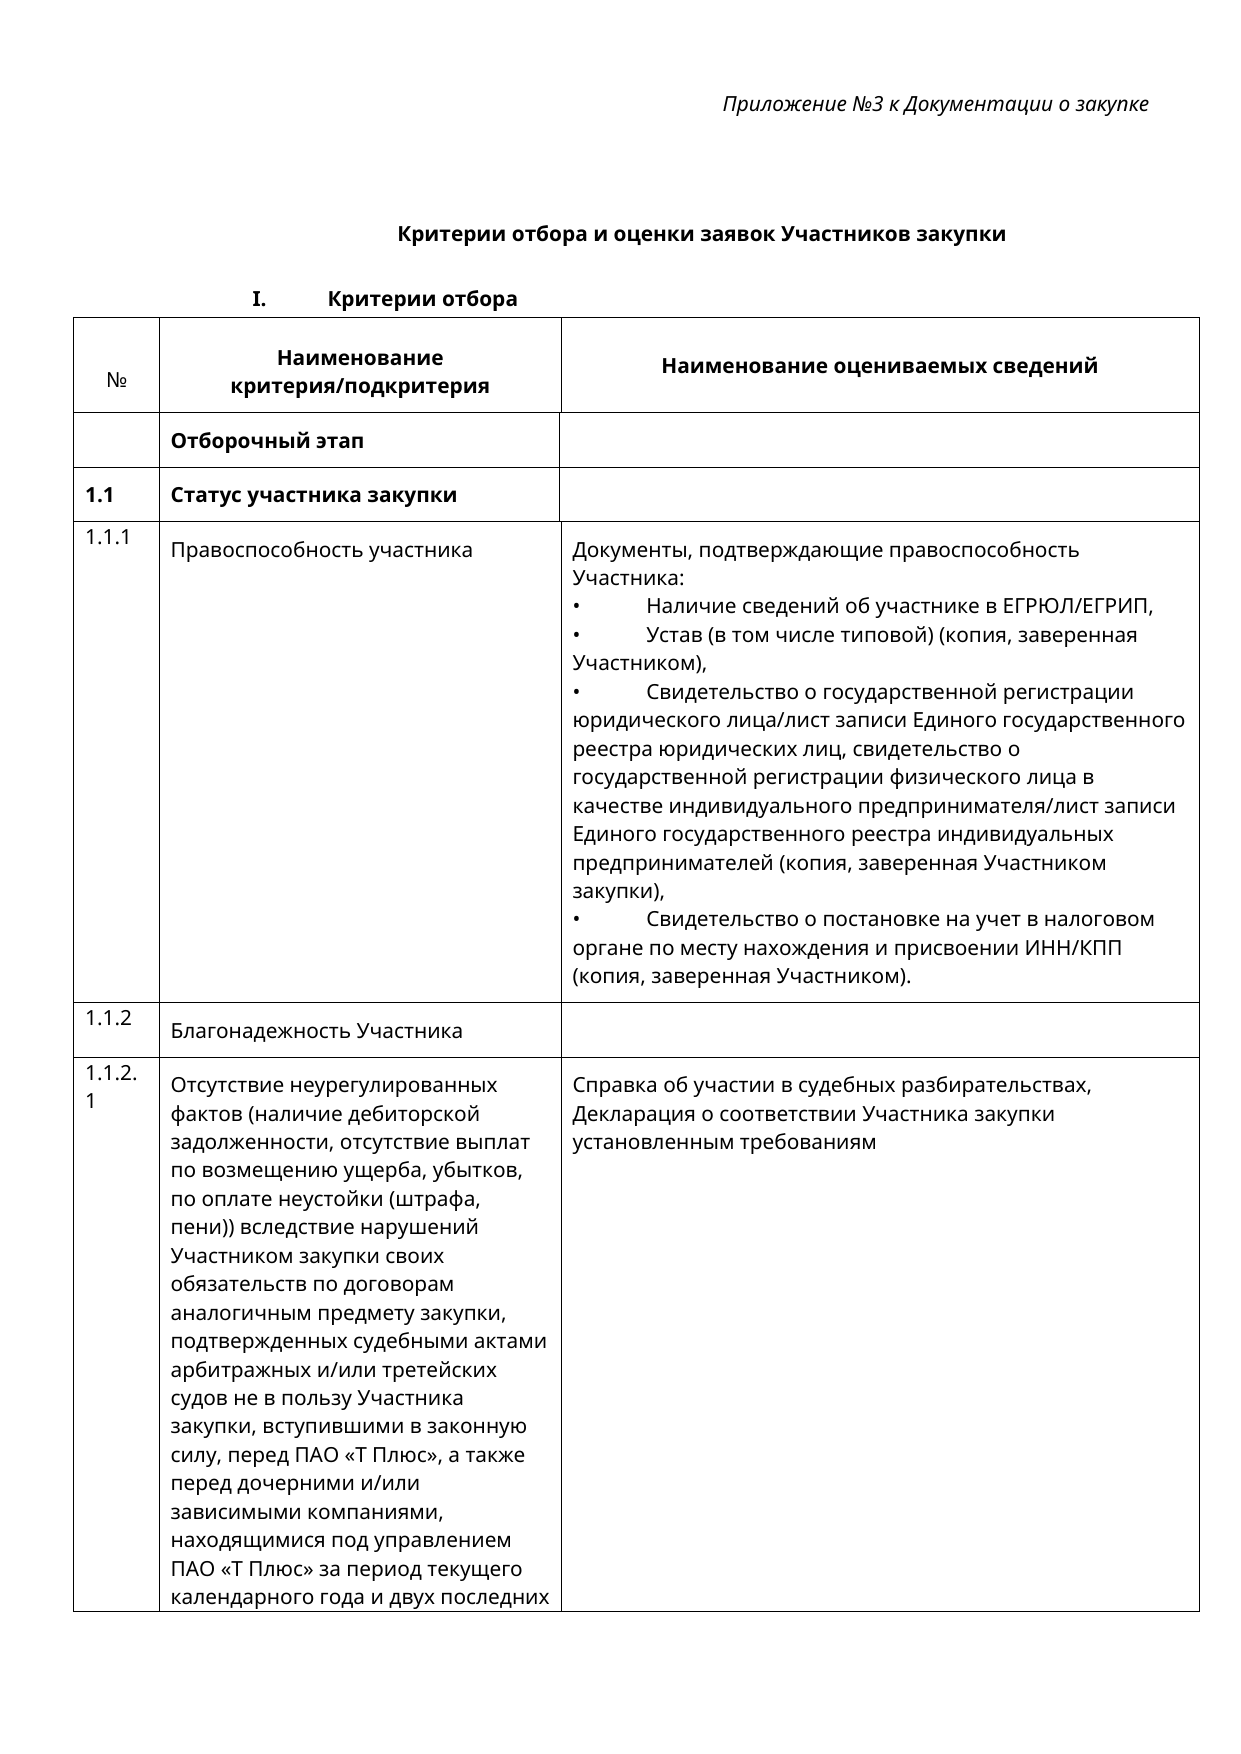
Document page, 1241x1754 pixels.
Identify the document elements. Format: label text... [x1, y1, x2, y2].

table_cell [160, 1058, 561, 1611]
table_cell [74, 413, 159, 467]
table_cell Документы, подтверждающие правоспособность Участника: • Наличие сведений об участнике в ЕГРЮЛ/ЕГРИП, • Устав (в том числе типовой) (копия, заверенная Участником), • Свидетельство о государственной регистрации юридического лица/лист записи Единого государственного реестра юридических лиц, свидетельство о государственной регистрации физического лица в качестве индивидуального предпринимателя/лист записи Единого государственного реестра индивидуальных предпринимателей (копия, заверенная Участником закупки), • Свидетельство о постановке на учет в налоговом органе по месту нахождения и присвоении ИНН/КПП (копия, заверенная Участником). [562, 522, 1199, 1002]
table_cell 1.1.1 [74, 522, 159, 1002]
table_cell Благонадежность Участника [160, 1003, 561, 1057]
table_cell 1.1.2 [74, 1003, 159, 1057]
table_cell [562, 1003, 1199, 1057]
list Приложение №3 к Документации о закупке [252, 89, 1152, 117]
list Критерии отбора и оценки заявок Участников закупки [252, 219, 1152, 247]
table_header № [74, 318, 159, 412]
table_cell [560, 413, 1199, 467]
table_cell 1.1 [74, 468, 159, 521]
table_cell Отборочный этап [160, 413, 559, 467]
table_cell Правоспособность участника [160, 522, 561, 1002]
list Критерии отбора [252, 284, 1152, 313]
table_header Наименование критерия/подкритерия [160, 318, 561, 412]
table_cell [560, 468, 1199, 521]
table_cell Статус участника закупки [160, 468, 559, 521]
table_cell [562, 1058, 1199, 1611]
table_cell 1.1.2.1 [74, 1058, 159, 1611]
table_header Наименование оцениваемых сведений [562, 318, 1199, 412]
